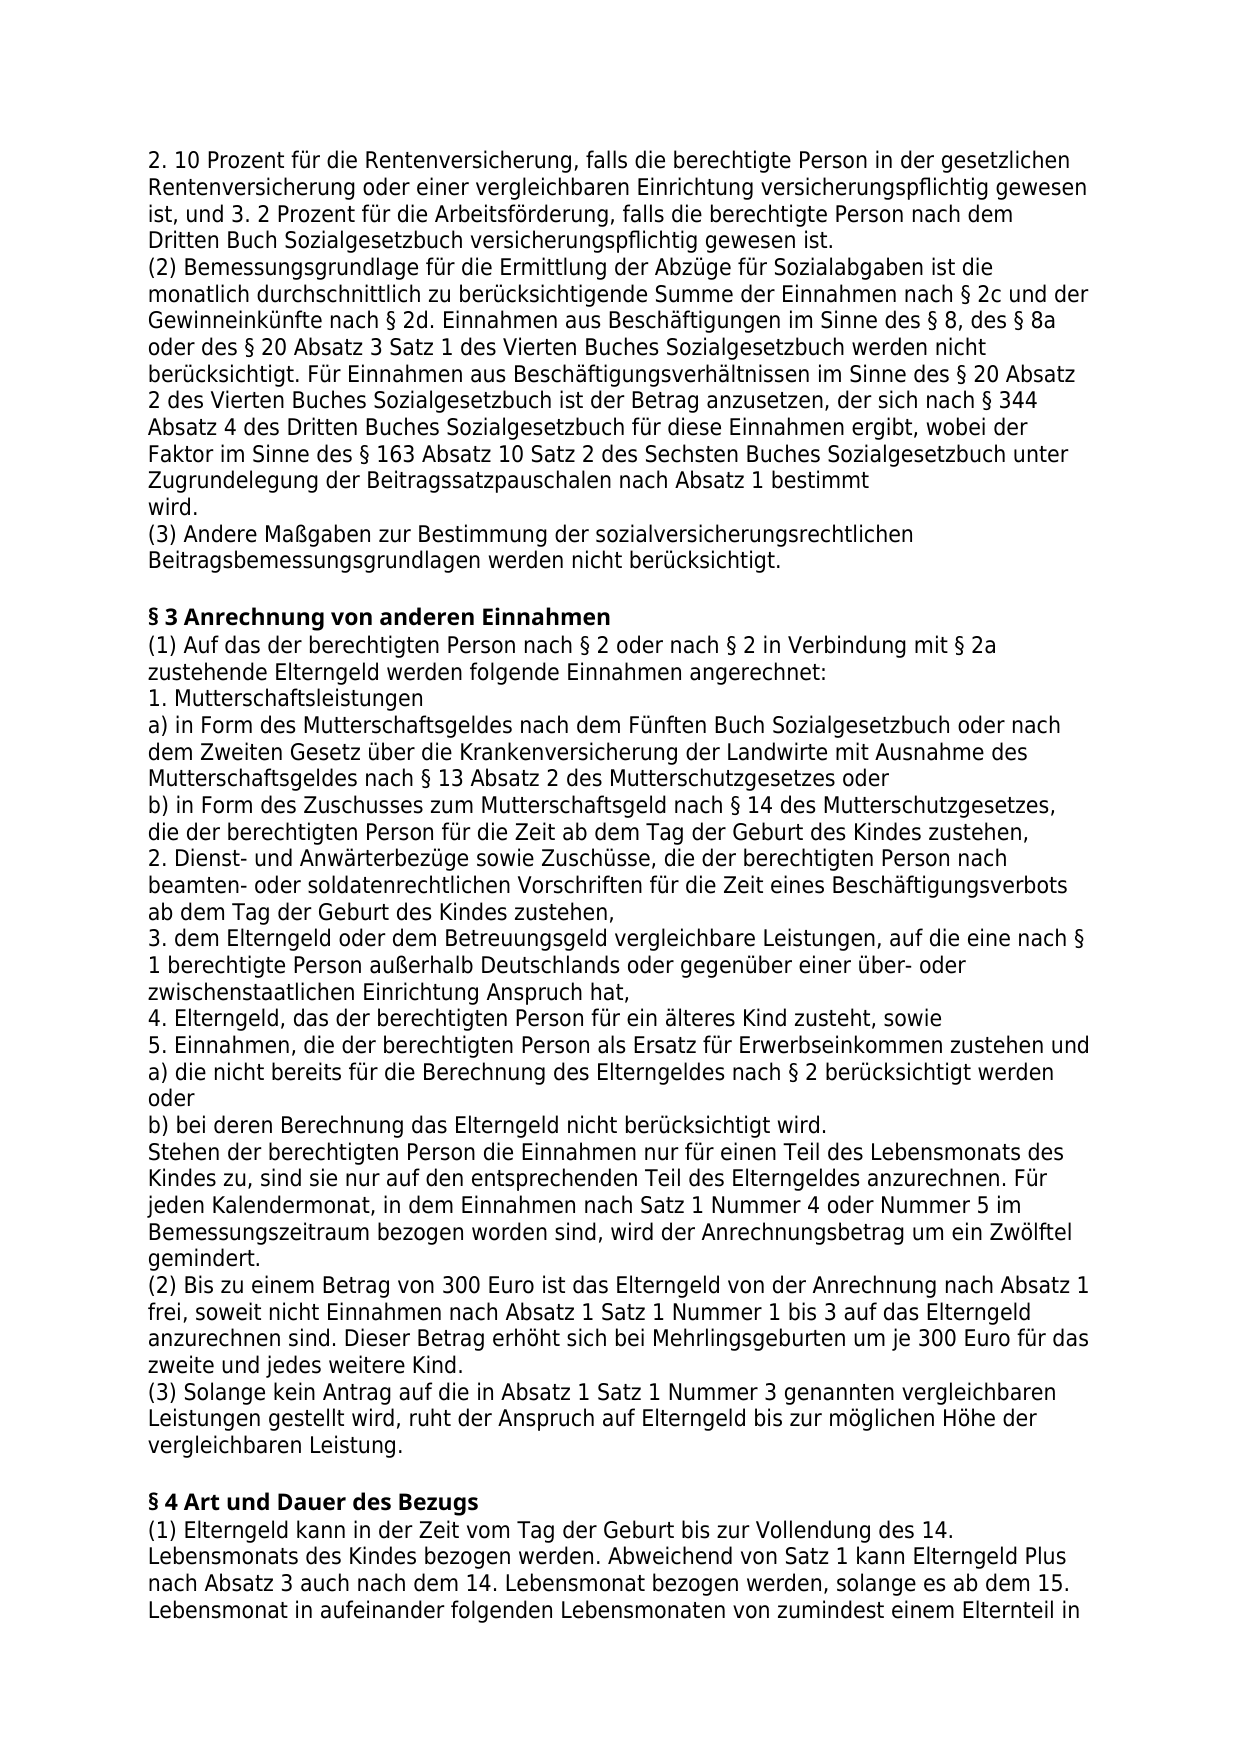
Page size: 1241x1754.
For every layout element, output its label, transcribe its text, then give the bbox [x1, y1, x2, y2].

text 4. Elterngeld, das der berechtigten Person für ein älteres Kind zusteht, sowie [148, 1006, 1093, 1032]
text 1. Mutterschaftsleistungen [148, 686, 1093, 712]
text 3. dem Elterngeld oder dem Betreuungsgeld vergleichbare Leistungen, auf die eine nach § 1 berechtigte Person außerhalb Deutschlands oder gegenüber einer über- oder zwischenstaatlichen Einrichtung Anspruch hat, [148, 926, 1093, 1006]
text a) die nicht bereits für die Berechnung des Elterngeldes nach § 2 berücksichtigt werden oder [148, 1059, 1093, 1112]
text 2. Dienst- und Anwärterbezüge sowie Zuschüsse, die der berechtigten Person nach beamten- oder soldatenrechtlichen Vorschriften für die Zeit eines Beschäftigungsverbots ab dem Tag der Geburt des Kindes zustehen, [148, 846, 1093, 926]
text (3) Andere Maßgaben zur Bestimmung der sozialversicherungsrechtlichen Beitragsbemessungsgrundlagen werden nicht berücksichtigt. [148, 521, 1093, 574]
text § 4 Art und Dauer des Bezugs [148, 1486, 1093, 1517]
text b) bei deren Berechnung das Elterngeld nicht berücksichtigt wird. [148, 1112, 1093, 1139]
text § 3 Anrechnung von anderen Einnahmen [148, 601, 1093, 632]
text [148, 1517, 1093, 1623]
text (2) Bemessungsgrundlage für die Ermittlung der Abzüge für Sozialabgaben ist die monatlich durchschnittlich zu berücksichtigende Summe der Einnahmen nach § 2c und der Gewinneinkünfte nach § 2d. Einnahmen aus Beschäftigungen im Sinne des § 8, des § 8a oder des § 20 Absatz 3 Satz 1 des Vierten Buches Sozialgesetzbuch werden nicht berücksichtigt. Für Einnahmen aus Beschäftigungsverhältnissen im Sinne des § 20 Absatz 2 des Vierten Buches Sozialgesetzbuch ist der Betrag anzusetzen, der sich nach § 344 Absatz 4 des Dritten Buches Sozialgesetzbuch für diese Einnahmen ergibt, wobei der Faktor im Sinne des § 163 Absatz 10 Satz 2 des Sechsten Buches Sozialgesetzbuch unter Zugrundelegung der Beitragssatzpauschalen nach Absatz 1 bestimmt [148, 254, 1093, 494]
text Stehen der berechtigten Person die Einnahmen nur für einen Teil des Lebensmonats des Kindes zu, sind sie nur auf den entsprechenden Teil des Elterngeldes anzurechnen. Für jeden Kalendermonat, in dem Einnahmen nach Satz 1 Nummer 4 oder Nummer 5 im Bemessungszeitraum bezogen worden sind, wird der Anrechnungsbetrag um ein Zwölftel gemindert. [148, 1139, 1093, 1272]
text 5. Einnahmen, die der berechtigten Person als Ersatz für Erwerbseinkommen zustehen und [148, 1032, 1093, 1059]
text 2. 10 Prozent für die Rentenversicherung, falls die berechtigte Person in der gesetzlichen Rentenversicherung oder einer vergleichbaren Einrichtung versicherungspflichtig gewesen ist, und 3. 2 Prozent für die Arbeitsförderung, falls die berechtigte Person nach dem Dritten Buch Sozialgesetzbuch versicherungspflichtig gewesen ist. [148, 148, 1093, 254]
text wird. [148, 494, 1093, 521]
text b) in Form des Zuschusses zum Mutterschaftsgeld nach § 14 des Mutterschutzgesetzes, die der berechtigten Person für die Zeit ab dem Tag der Geburt des Kindes zustehen, [148, 792, 1093, 846]
text (1) Auf das der berechtigten Person nach § 2 oder nach § 2 in Verbindung mit § 2a zustehende Elterngeld werden folgende Einnahmen angerechnet: [148, 632, 1093, 686]
text (2) Bis zu einem Betrag von 300 Euro ist das Elterngeld von der Anrechnung nach Absatz 1 frei, soweit nicht Einnahmen nach Absatz 1 Satz 1 Nummer 1 bis 3 auf das Elterngeld anzurechnen sind. Dieser Betrag erhöht sich bei Mehrlingsgeburten um je 300 Euro für das zweite und jedes weitere Kind. [148, 1272, 1093, 1379]
text (3) Solange kein Antrag auf die in Absatz 1 Satz 1 Nummer 3 genannten vergleichbaren Leistungen gestellt wird, ruht der Anspruch auf Elterngeld bis zur möglichen Höhe der vergleichbaren Leistung. [148, 1379, 1093, 1459]
text a) in Form des Mutterschaftsgeldes nach dem Fünften Buch Sozialgesetzbuch oder nach dem Zweiten Gesetz über die Krankenversicherung der Landwirte mit Ausnahme des Mutterschaftsgeldes nach § 13 Absatz 2 des Mutterschutzgesetzes oder [148, 712, 1093, 792]
